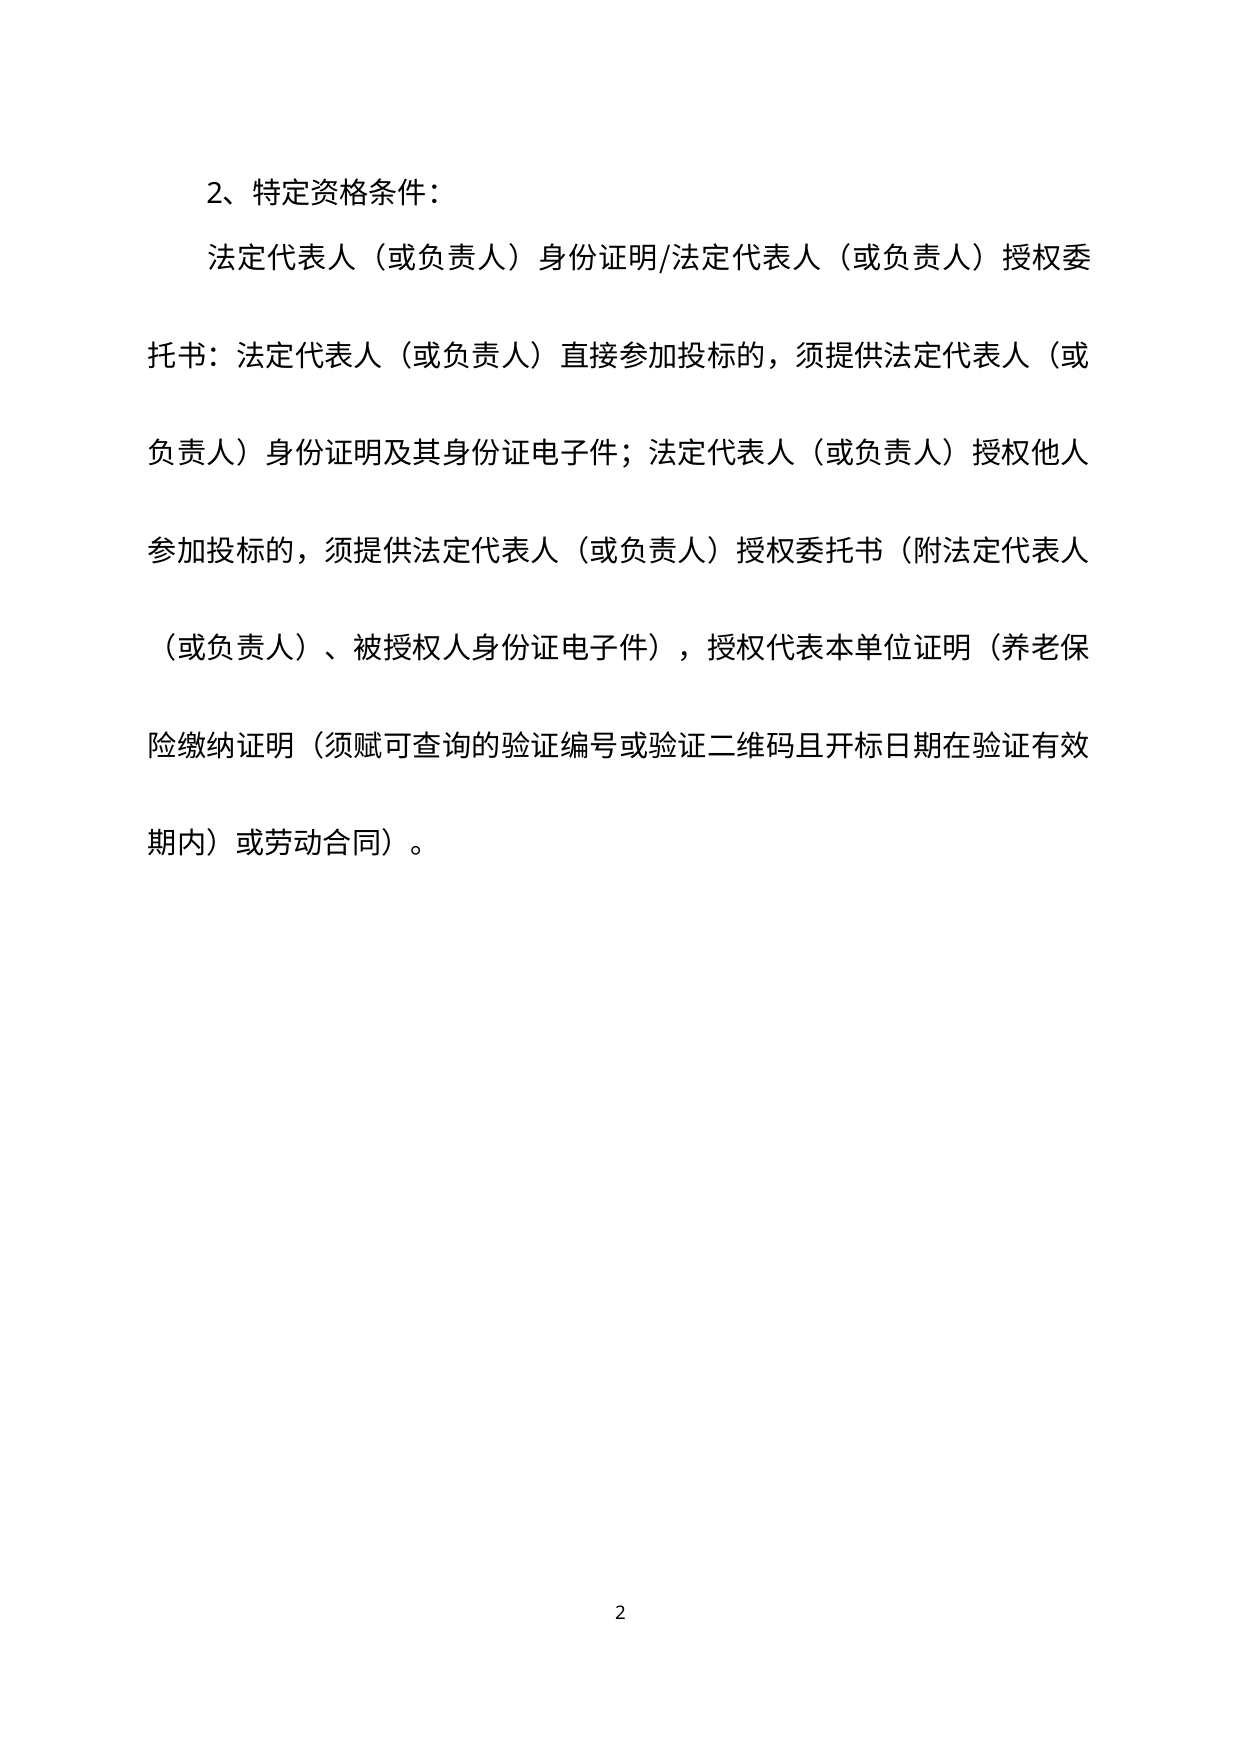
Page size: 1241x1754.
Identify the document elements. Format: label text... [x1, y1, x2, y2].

text 法定代表人（或负责人）身份证明/法定代表人（或负责人）授权委托书：法定代表人（或负责人）直接参加投标的，须提供法定代表人（或负责人）身份证明及其身份证电子件；法定代表人（或负责人）授权他人参加投标的，须提供法定代表人（或负责人）授权委托书（附法定代表人（或负责人）、被授权人身份证电子件），授权代表本单位证明（养老保险缴纳证明（须赋可查询的验证编号或验证二维码且开标日期在验证有效期内）或劳动合同）。 [148, 224, 1092, 874]
text 2、特定资格条件： [148, 159, 1092, 224]
